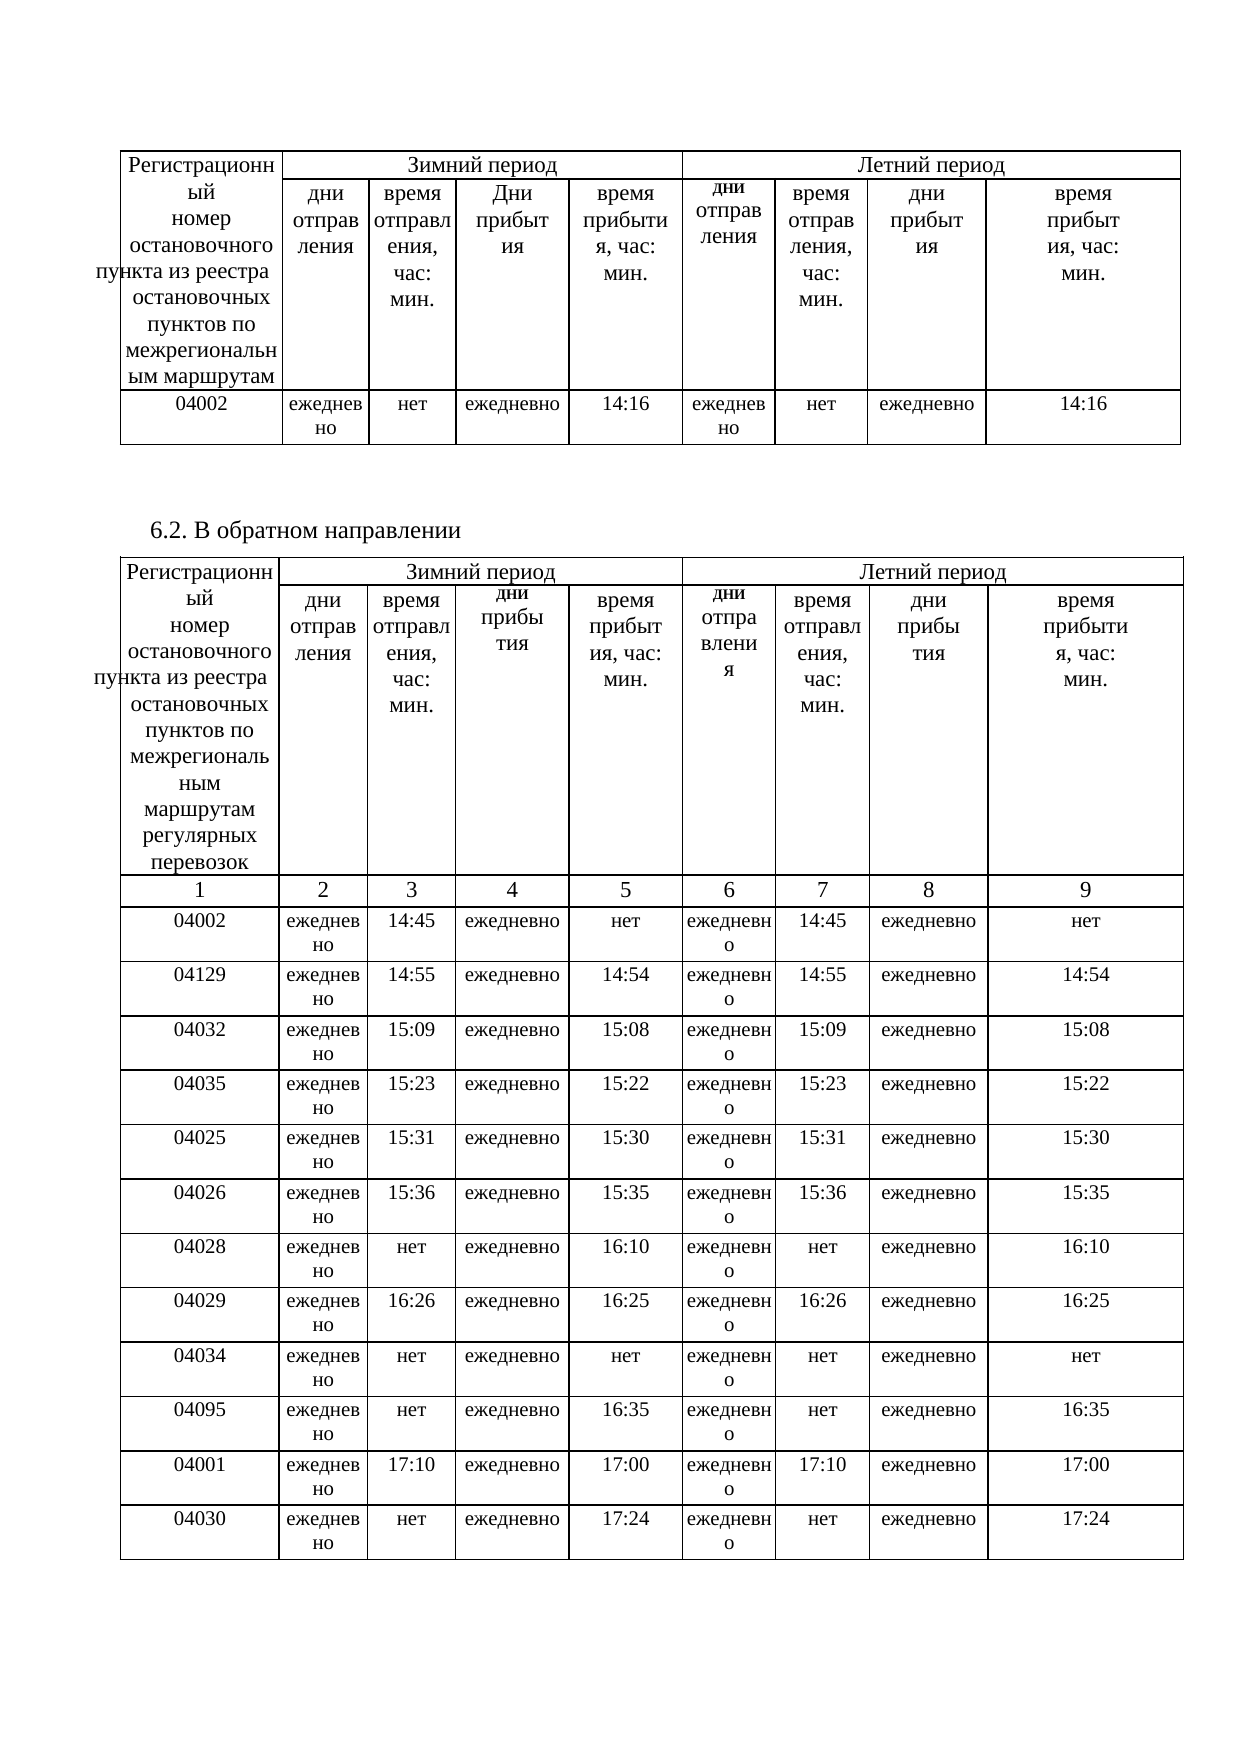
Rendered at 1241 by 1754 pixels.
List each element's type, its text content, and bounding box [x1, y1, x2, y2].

table_cell нет [776, 1343, 869, 1396]
table_cell дни прибы тия [870, 586, 987, 874]
table_cell дни прибыт ия [868, 180, 985, 389]
table_cell нет [370, 391, 455, 444]
table_cell ежедневно [683, 1397, 775, 1450]
table_cell ежедневно [280, 1288, 367, 1341]
text 6.2. В обратном направлении [150, 515, 1090, 544]
table_header Зимний период [280, 558, 682, 584]
table_cell ежедневно [683, 1452, 775, 1504]
table_cell 04034 [121, 1343, 278, 1396]
table_cell 15:22 [570, 1071, 682, 1124]
table_cell ежедневно [870, 1343, 987, 1396]
table_cell 04002 [121, 391, 282, 444]
table_cell 7 [776, 876, 869, 906]
table_cell ежедневно [870, 1452, 987, 1504]
table_cell 04002 [121, 908, 278, 961]
table_cell 16:26 [776, 1288, 869, 1341]
table_cell 15:22 [989, 1071, 1183, 1124]
table_cell 17:00 [570, 1452, 682, 1504]
table_cell ежедневно [457, 391, 568, 444]
table_cell нет [570, 908, 682, 961]
table_cell 4 [456, 876, 568, 906]
table_cell 14:45 [368, 908, 455, 961]
table_cell ДНИ отправ ления [683, 180, 774, 389]
table_cell ежедневно [456, 1397, 568, 1450]
table_cell 16:26 [368, 1288, 455, 1341]
table_cell 15:35 [989, 1180, 1183, 1232]
table_cell 15:36 [368, 1180, 455, 1232]
table_cell 15:23 [776, 1071, 869, 1124]
table_cell время прибыти я, час: мин. [570, 180, 682, 389]
table_cell нет [776, 1506, 869, 1559]
table_cell ежедневно [683, 1180, 775, 1232]
table_cell 15:36 [776, 1180, 869, 1232]
table_cell ежедневно [683, 1071, 775, 1124]
table_cell ежедневно [456, 1180, 568, 1232]
table_cell ежедневно [456, 908, 568, 961]
table_cell ежедневно [683, 1506, 775, 1559]
table_cell 3 [368, 876, 455, 906]
table_cell ежедневно [683, 1125, 775, 1178]
table_cell ежедневно [683, 1234, 775, 1287]
table_cell 16:35 [570, 1397, 682, 1450]
table_cell дни отправ ления [283, 180, 368, 389]
table_cell 04030 [121, 1506, 278, 1559]
table_cell ежедневно [683, 908, 775, 961]
table_cell 9 [989, 876, 1183, 906]
table_cell 16:10 [989, 1234, 1183, 1287]
table_cell 14:55 [368, 962, 455, 1015]
table_cell ежедневно [870, 1506, 987, 1559]
table_cell 15:09 [776, 1017, 869, 1069]
table_cell ежедневно [456, 1017, 568, 1069]
table_cell 04035 [121, 1071, 278, 1124]
table_cell 04029 [121, 1288, 278, 1341]
table_cell 04026 [121, 1180, 278, 1232]
table_cell 15:35 [570, 1180, 682, 1232]
table_cell 1 [121, 876, 278, 906]
table_cell 6 [683, 876, 775, 906]
table_cell 14:16 [987, 391, 1180, 444]
table_cell нет [368, 1234, 455, 1287]
table_cell нет [776, 391, 867, 444]
table_cell дни отправ ления [280, 586, 367, 874]
table_cell ежедневно [683, 962, 775, 1015]
table_cell ежедневно [456, 1288, 568, 1341]
table_cell ежедневно [683, 1343, 775, 1396]
table_cell ежедневно [456, 962, 568, 1015]
table_cell время отправл ения, час: мин. [368, 586, 455, 874]
table_cell 15:08 [570, 1017, 682, 1069]
table_cell время отправл ения, час: мин. [370, 180, 455, 389]
table_cell нет [989, 908, 1183, 961]
table_cell 14:45 [776, 908, 869, 961]
table_cell 15:30 [570, 1125, 682, 1178]
table_cell ежедневно [456, 1071, 568, 1124]
table_cell ДНИ прибы тия [456, 586, 568, 874]
table_cell ежедневно [868, 391, 985, 444]
table_header Регистрационный номер остановочного пункта из реестра остановочных пунктов по межрегиональным маршрутам регулярных перевозок [121, 558, 278, 874]
table_cell ежедневно [870, 1125, 987, 1178]
table_cell 17:10 [368, 1452, 455, 1504]
table_cell 04028 [121, 1234, 278, 1287]
table_cell время прибыти я, час: мин. [989, 586, 1183, 874]
table_cell ежедневно [870, 1180, 987, 1232]
table_cell 16:35 [989, 1397, 1183, 1450]
table_cell 15:31 [776, 1125, 869, 1178]
table_cell ежедневно [283, 391, 368, 444]
table_cell время прибыт ия, час: мин. [570, 586, 682, 874]
table_cell 15:08 [989, 1017, 1183, 1069]
table_cell нет [368, 1397, 455, 1450]
table_cell ежедневно [280, 1017, 367, 1069]
table_cell ежедневно [456, 1506, 568, 1559]
table_cell 5 [570, 876, 682, 906]
table_cell 14:16 [570, 391, 682, 444]
table_cell 8 [870, 876, 987, 906]
table_cell нет [368, 1343, 455, 1396]
table_cell нет [989, 1343, 1183, 1396]
table_cell Дни прибыт ия [457, 180, 568, 389]
table_cell нет [570, 1343, 682, 1396]
table_cell 2 [280, 876, 367, 906]
table_cell 17:10 [776, 1452, 869, 1504]
table_cell 04032 [121, 1017, 278, 1069]
table_cell ежедневно [456, 1452, 568, 1504]
table_cell 04129 [121, 962, 278, 1015]
table_cell ежедневно [280, 1397, 367, 1450]
table_cell 14:55 [776, 962, 869, 1015]
table_cell 15:30 [989, 1125, 1183, 1178]
table_cell ежедневно [280, 1071, 367, 1124]
table_cell 17:24 [570, 1506, 682, 1559]
table_cell ежедневно [683, 1288, 775, 1341]
table_cell ежедневно [870, 1071, 987, 1124]
table_cell 15:31 [368, 1125, 455, 1178]
table_cell 15:09 [368, 1017, 455, 1069]
table_cell ежедневно [280, 908, 367, 961]
table_cell ежедневно [280, 1506, 367, 1559]
table_cell ежедневно [683, 391, 774, 444]
table_cell 04001 [121, 1452, 278, 1504]
table_cell ежедневно [870, 1397, 987, 1450]
table_cell ежедневно [280, 962, 367, 1015]
table_cell ДНИ отпра влени я [683, 586, 775, 874]
table_cell ежедневно [280, 1125, 367, 1178]
table_cell 14:54 [570, 962, 682, 1015]
table_cell нет [776, 1234, 869, 1287]
table_cell ежедневно [280, 1452, 367, 1504]
table_cell 04095 [121, 1397, 278, 1450]
table_cell нет [776, 1397, 869, 1450]
table_cell 17:24 [989, 1506, 1183, 1559]
table_cell 16:25 [570, 1288, 682, 1341]
table_header Регистрационный номер остановочного пункта из реестра остановочных пунктов по межрегиональным маршрутам регулярных перевозок [121, 152, 282, 389]
table_cell ежедневно [870, 1017, 987, 1069]
table_header Зимний период [283, 152, 682, 178]
table_cell ежедневно [280, 1180, 367, 1232]
table_cell ежедневно [456, 1234, 568, 1287]
table_cell 15:23 [368, 1071, 455, 1124]
table_cell 16:25 [989, 1288, 1183, 1341]
table_header Летний период [683, 152, 1180, 178]
table_cell время прибыт ия, час: мин. [987, 180, 1180, 389]
table_cell нет [368, 1506, 455, 1559]
table_cell время отправл ения, час: мин. [776, 586, 869, 874]
table_cell ежедневно [870, 962, 987, 1015]
table_cell ежедневно [280, 1234, 367, 1287]
table_cell 17:00 [989, 1452, 1183, 1504]
table_cell ежедневно [280, 1343, 367, 1396]
table_cell 04025 [121, 1125, 278, 1178]
table_cell 14:54 [989, 962, 1183, 1015]
table_header Летний период [683, 558, 1183, 584]
table_cell ежедневно [456, 1343, 568, 1396]
table_cell ежедневно [456, 1125, 568, 1178]
table_cell ежедневно [870, 908, 987, 961]
table_cell ежедневно [683, 1017, 775, 1069]
table_cell 16:10 [570, 1234, 682, 1287]
table_cell ежедневно [870, 1288, 987, 1341]
table_cell ежедневно [870, 1234, 987, 1287]
table_cell время отправ ления, час: мин. [776, 180, 867, 389]
